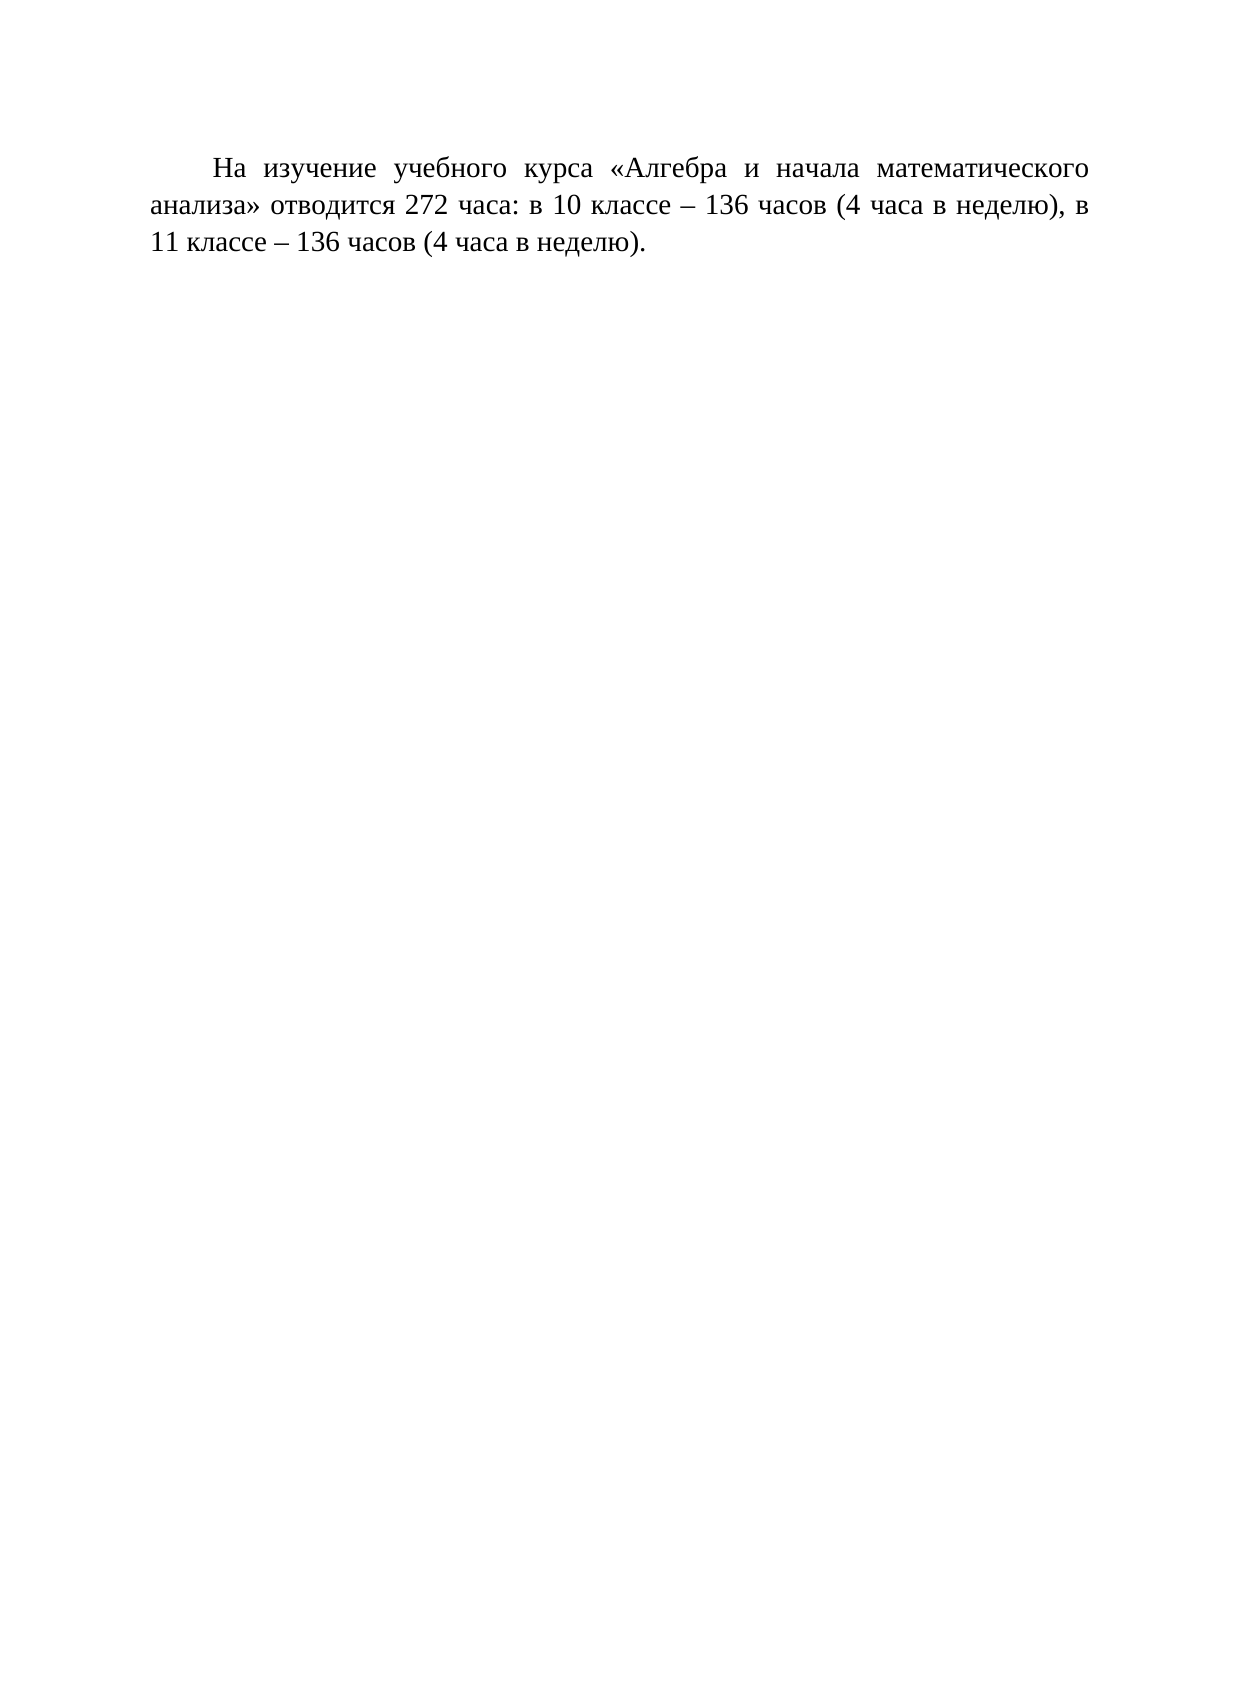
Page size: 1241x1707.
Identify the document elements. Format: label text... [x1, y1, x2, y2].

text На изучение учебного курса «Алгебра и начала математического анализа» отводится 272 часа: в 10 классе – 136 часов (4 часа в неделю), в 11 классе – 136 часов (4 часа в неделю). [150, 150, 1090, 257]
